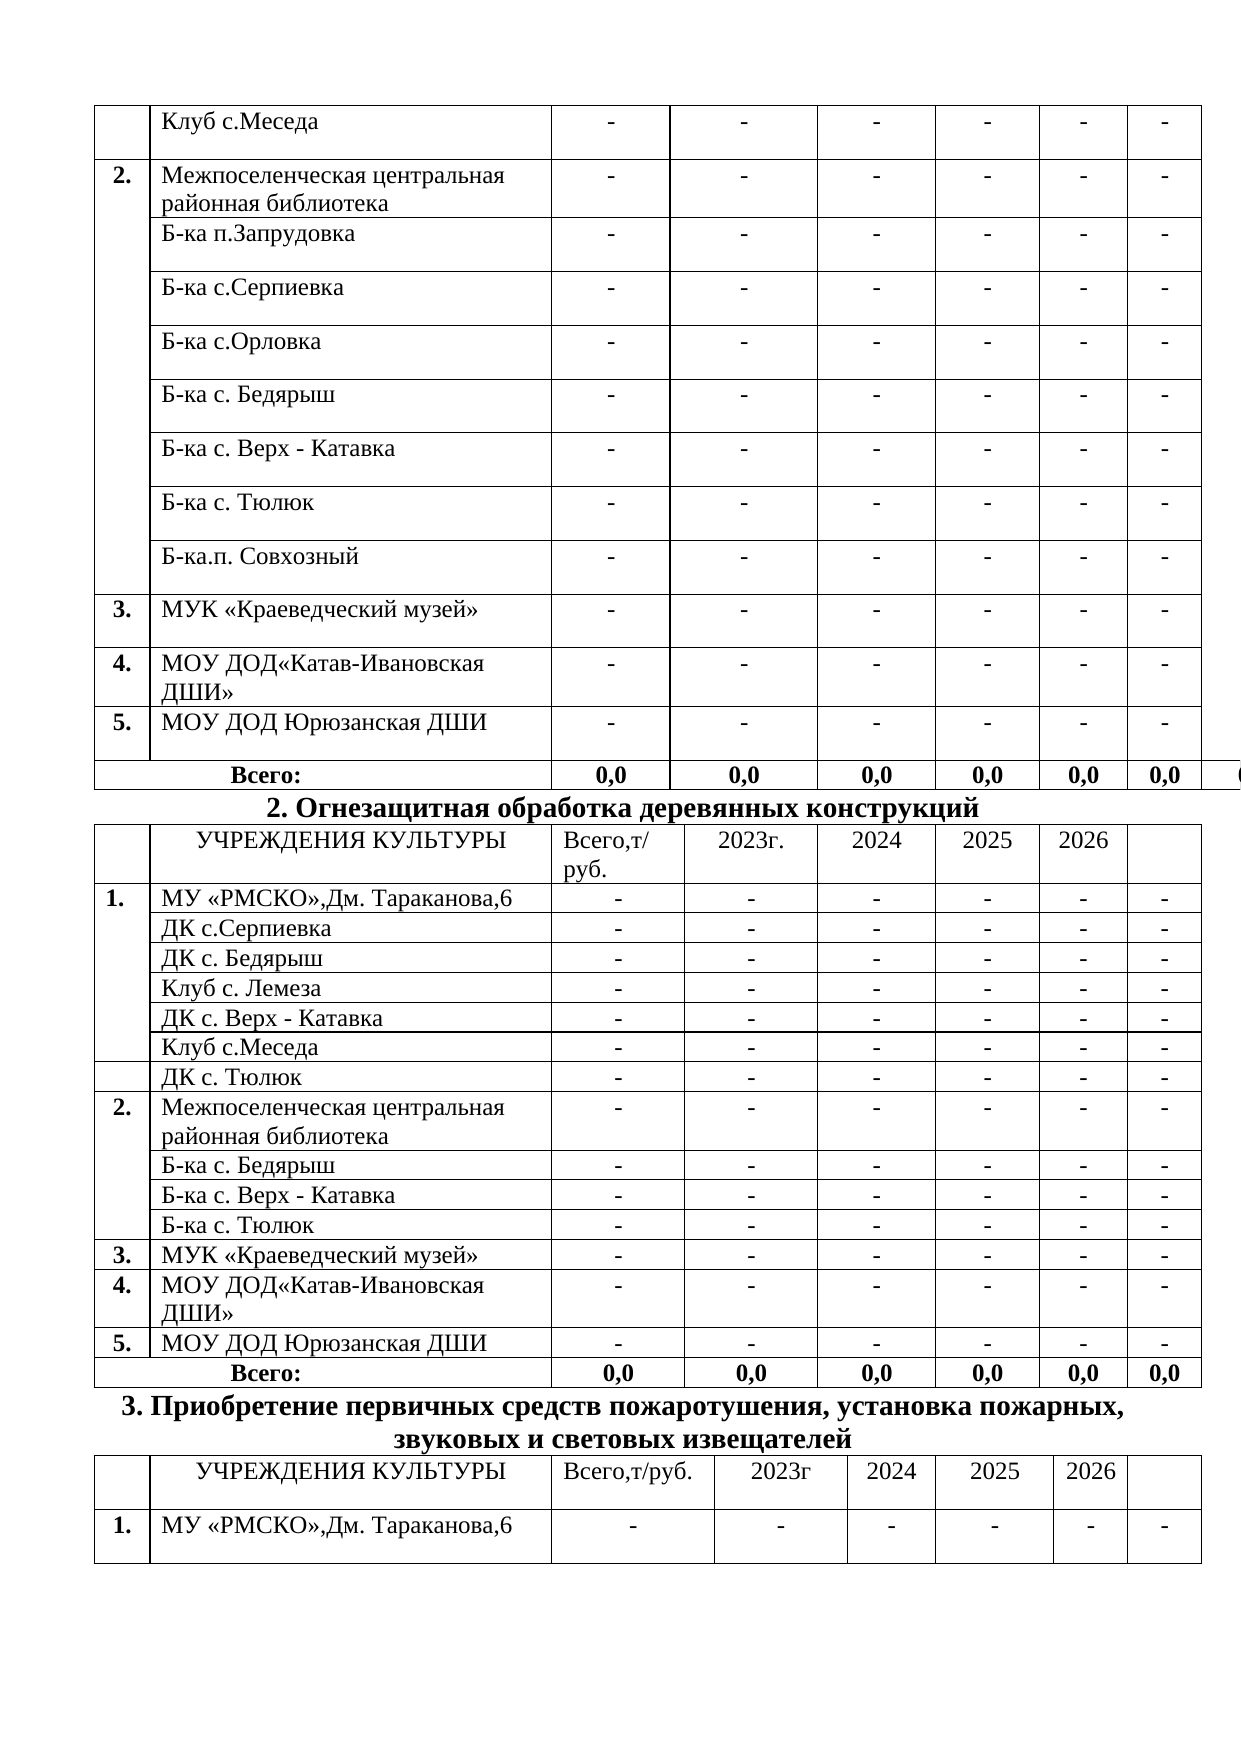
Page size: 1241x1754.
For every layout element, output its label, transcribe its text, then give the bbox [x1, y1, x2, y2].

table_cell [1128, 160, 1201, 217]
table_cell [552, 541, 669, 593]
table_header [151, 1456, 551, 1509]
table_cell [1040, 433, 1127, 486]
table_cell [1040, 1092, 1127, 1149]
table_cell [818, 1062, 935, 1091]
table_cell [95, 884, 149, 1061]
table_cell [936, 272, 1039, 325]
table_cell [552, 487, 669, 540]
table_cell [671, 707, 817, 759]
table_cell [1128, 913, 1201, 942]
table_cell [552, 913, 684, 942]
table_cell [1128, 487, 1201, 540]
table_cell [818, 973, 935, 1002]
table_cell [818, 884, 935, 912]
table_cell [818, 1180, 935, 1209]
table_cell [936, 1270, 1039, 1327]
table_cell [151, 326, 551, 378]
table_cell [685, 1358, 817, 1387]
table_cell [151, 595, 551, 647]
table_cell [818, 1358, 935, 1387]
text 3. Приобретение первичных средств пожаротушения, установка пожарных, звуковых и световых извещателей [94, 1388, 1152, 1455]
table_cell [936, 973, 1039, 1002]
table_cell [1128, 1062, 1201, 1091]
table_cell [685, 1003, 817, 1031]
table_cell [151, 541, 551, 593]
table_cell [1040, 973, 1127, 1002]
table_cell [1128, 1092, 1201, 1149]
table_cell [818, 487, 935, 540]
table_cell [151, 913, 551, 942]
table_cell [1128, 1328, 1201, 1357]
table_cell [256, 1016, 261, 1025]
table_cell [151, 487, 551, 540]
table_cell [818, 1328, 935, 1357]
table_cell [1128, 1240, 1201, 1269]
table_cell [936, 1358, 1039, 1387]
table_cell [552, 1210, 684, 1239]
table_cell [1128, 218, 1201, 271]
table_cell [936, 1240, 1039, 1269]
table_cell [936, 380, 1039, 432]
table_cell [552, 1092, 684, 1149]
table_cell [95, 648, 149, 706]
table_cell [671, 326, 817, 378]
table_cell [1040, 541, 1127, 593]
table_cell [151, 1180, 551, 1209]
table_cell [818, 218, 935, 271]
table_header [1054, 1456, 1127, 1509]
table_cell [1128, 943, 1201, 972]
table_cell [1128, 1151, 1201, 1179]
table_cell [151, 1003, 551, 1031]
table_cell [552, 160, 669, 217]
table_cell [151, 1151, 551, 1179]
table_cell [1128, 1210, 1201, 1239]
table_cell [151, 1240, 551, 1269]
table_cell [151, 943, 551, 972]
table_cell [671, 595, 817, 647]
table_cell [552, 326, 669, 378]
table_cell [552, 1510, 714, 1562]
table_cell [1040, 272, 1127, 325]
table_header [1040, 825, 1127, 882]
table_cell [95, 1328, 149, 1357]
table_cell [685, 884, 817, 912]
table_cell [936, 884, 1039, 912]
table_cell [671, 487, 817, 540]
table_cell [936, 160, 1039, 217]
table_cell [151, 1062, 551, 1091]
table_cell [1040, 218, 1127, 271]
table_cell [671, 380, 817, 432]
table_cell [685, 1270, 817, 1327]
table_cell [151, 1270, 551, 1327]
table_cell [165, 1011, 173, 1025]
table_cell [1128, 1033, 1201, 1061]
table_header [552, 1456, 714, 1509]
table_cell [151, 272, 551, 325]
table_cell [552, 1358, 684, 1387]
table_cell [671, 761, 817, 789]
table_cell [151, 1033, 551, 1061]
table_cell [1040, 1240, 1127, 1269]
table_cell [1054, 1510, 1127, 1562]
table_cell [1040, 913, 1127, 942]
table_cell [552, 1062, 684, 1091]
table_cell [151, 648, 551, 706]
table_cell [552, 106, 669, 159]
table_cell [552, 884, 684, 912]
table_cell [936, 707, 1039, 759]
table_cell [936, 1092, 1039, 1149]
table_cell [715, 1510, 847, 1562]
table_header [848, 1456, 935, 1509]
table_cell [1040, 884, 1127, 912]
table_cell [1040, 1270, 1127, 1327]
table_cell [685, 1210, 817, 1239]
text 2. Огнезащитная обработка деревянных конструкций [94, 790, 1152, 824]
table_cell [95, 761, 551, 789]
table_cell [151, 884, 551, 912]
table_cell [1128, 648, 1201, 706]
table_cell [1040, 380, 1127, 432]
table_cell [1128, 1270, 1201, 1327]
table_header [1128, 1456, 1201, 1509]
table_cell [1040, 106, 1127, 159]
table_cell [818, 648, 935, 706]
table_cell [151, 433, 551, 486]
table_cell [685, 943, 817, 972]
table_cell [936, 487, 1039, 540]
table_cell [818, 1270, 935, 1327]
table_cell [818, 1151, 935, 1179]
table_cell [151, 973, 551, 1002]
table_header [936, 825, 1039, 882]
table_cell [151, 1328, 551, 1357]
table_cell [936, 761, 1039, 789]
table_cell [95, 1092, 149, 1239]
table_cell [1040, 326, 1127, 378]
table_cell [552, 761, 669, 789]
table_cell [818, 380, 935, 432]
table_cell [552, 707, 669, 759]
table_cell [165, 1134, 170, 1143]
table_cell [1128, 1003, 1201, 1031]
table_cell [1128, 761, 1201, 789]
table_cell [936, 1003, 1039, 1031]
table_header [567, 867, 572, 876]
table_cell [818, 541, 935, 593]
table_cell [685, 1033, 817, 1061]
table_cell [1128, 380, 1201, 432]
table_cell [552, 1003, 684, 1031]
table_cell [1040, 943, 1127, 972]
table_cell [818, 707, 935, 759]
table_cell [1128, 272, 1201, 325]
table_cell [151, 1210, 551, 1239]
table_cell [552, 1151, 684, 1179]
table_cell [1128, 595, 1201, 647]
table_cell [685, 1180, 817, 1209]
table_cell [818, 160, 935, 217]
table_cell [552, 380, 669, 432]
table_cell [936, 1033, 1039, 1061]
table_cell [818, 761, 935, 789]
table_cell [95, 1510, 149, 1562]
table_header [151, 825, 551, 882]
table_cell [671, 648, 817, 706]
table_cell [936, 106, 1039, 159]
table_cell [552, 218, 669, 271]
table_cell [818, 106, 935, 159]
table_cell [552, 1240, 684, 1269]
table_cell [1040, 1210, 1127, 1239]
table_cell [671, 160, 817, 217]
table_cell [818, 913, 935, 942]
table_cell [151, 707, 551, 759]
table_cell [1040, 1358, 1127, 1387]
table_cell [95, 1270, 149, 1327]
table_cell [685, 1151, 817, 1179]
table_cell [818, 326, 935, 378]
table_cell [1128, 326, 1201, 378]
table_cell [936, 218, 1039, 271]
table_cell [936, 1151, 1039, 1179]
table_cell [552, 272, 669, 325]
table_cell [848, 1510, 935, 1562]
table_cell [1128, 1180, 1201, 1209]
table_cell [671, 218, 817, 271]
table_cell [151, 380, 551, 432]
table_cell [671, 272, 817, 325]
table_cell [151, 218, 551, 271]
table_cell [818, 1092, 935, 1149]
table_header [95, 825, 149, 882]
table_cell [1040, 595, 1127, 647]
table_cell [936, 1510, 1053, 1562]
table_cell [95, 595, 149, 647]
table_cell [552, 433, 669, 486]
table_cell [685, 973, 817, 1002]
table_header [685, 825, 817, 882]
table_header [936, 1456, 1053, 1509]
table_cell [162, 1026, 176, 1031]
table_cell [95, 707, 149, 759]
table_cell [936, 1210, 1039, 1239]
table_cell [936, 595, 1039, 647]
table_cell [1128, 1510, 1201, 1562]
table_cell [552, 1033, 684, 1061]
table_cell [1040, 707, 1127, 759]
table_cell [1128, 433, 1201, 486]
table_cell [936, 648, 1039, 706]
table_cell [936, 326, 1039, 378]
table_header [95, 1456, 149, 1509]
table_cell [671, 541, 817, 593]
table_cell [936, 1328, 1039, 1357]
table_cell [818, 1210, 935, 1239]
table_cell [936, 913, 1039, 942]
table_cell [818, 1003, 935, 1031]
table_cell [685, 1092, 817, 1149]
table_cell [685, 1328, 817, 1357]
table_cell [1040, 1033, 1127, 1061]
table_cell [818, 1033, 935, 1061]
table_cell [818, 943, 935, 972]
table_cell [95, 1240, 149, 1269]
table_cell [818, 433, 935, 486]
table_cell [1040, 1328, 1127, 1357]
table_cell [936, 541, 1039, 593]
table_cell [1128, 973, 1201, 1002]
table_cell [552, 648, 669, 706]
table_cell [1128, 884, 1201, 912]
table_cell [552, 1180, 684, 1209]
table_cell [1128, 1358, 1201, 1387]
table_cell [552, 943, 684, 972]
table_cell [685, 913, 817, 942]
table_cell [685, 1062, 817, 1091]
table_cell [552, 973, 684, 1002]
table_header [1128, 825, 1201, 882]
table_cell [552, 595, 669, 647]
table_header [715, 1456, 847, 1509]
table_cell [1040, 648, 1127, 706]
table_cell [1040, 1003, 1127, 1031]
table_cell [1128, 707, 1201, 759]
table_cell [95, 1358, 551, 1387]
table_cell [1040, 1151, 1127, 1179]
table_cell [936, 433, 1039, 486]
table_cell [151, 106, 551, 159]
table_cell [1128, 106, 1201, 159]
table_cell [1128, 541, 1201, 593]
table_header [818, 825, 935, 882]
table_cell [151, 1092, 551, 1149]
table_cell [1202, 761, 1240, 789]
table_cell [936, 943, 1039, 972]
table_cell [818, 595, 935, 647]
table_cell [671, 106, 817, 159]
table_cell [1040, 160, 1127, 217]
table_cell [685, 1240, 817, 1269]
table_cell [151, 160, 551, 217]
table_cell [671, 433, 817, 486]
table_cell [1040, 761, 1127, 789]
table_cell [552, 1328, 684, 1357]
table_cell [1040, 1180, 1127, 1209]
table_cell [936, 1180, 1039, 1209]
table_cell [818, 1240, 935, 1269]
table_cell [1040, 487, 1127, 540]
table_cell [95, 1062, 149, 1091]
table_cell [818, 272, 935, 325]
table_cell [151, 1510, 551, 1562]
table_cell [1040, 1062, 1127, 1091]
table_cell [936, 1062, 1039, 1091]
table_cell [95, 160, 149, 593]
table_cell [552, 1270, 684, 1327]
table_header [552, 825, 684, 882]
